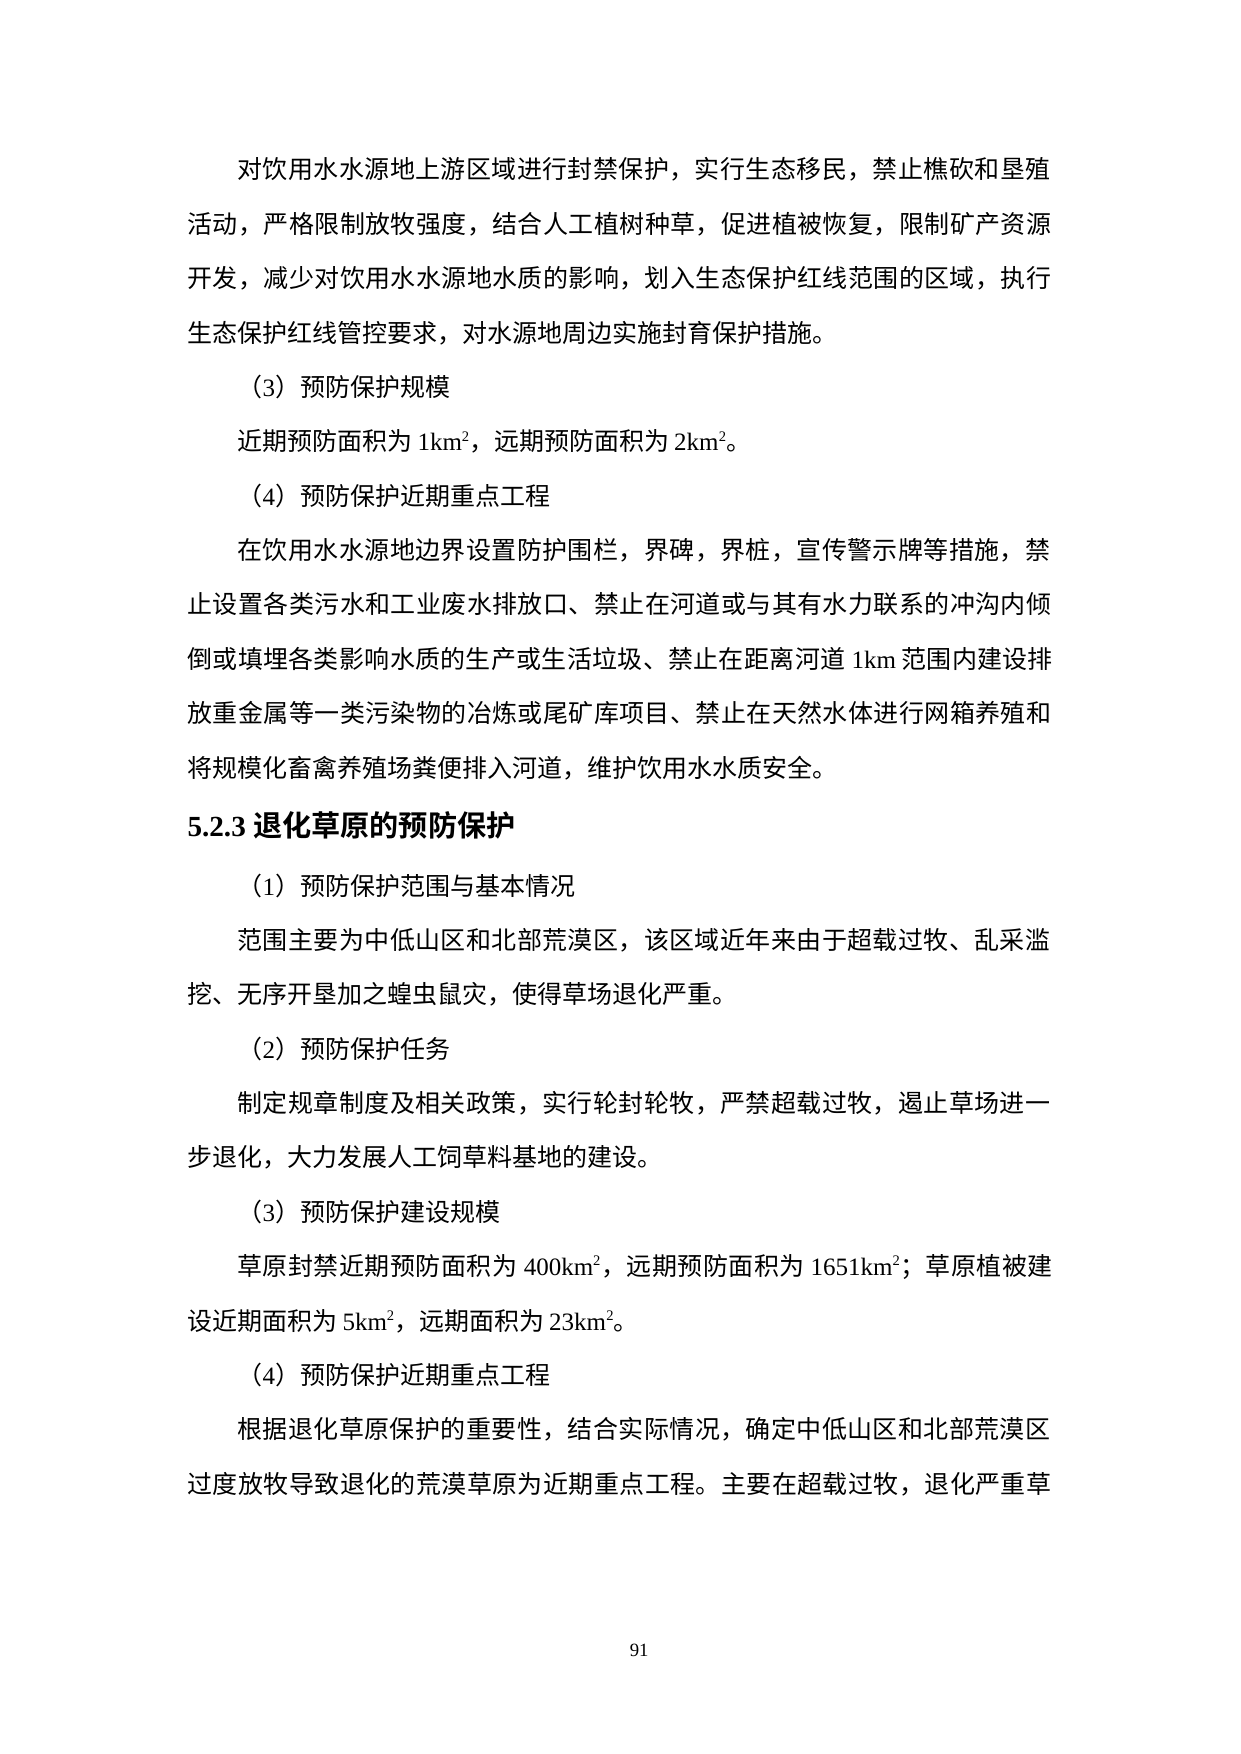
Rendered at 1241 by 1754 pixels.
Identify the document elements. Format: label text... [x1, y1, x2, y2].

text 近期预防面积为1km2，远期预防面积为2km2。 [187, 422, 1053, 458]
text （2）预防保护任务 [187, 1029, 1053, 1065]
text 范围主要为中低山区和北部荒漠区，该区域近年来由于超载过牧、乱采滥挖、无序开垦加之蝗虫鼠灾，使得草场退化严重。 [187, 920, 1053, 1011]
text （4）预防保护近期重点工程 [187, 476, 1053, 512]
text （3）预防保护建设规模 [187, 1192, 1053, 1228]
text 对饮用水水源地上游区域进行封禁保护，实行生态移民，禁止樵砍和垦殖活动，严格限制放牧强度，结合人工植树种草，促进植被恢复，限制矿产资源开发，减少对饮用水水源地水质的影响，划入生态保护红线范围的区域，执行生态保护红线管控要求，对水源地周边实施封育保护措施。 [187, 150, 1053, 349]
text （4）预防保护近期重点工程 [187, 1355, 1053, 1392]
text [187, 1410, 1053, 1500]
text （1）预防保护范围与基本情况 [187, 866, 1053, 902]
text 在饮用水水源地边界设置防护围栏，界碑，界桩，宣传警示牌等措施，禁止设置各类污水和工业废水排放口、禁止在河道或与其有水力联系的冲沟内倾倒或填埋各类影响水质的生产或生活垃圾、禁止在距离河道1km范围内建设排放重金属等一类污染物的冶炼或尾矿库项目、禁止在天然水体进行网箱养殖和将规模化畜禽养殖场粪便排入河道，维护饮用水水质安全。 [187, 531, 1053, 784]
text 制定规章制度及相关政策，实行轮封轮牧，严禁超载过牧，遏止草场进一步退化，大力发展人工饲草料基地的建设。 [187, 1083, 1053, 1174]
subtitle 5.2.3 退化草原的预防保护 [187, 802, 1053, 845]
text （3）预防保护规模 [187, 367, 1053, 404]
text 草原封禁近期预防面积为400km2，远期预防面积为1651km2；草原植被建设近期面积为5km2，远期面积为23km2。 [187, 1247, 1053, 1337]
